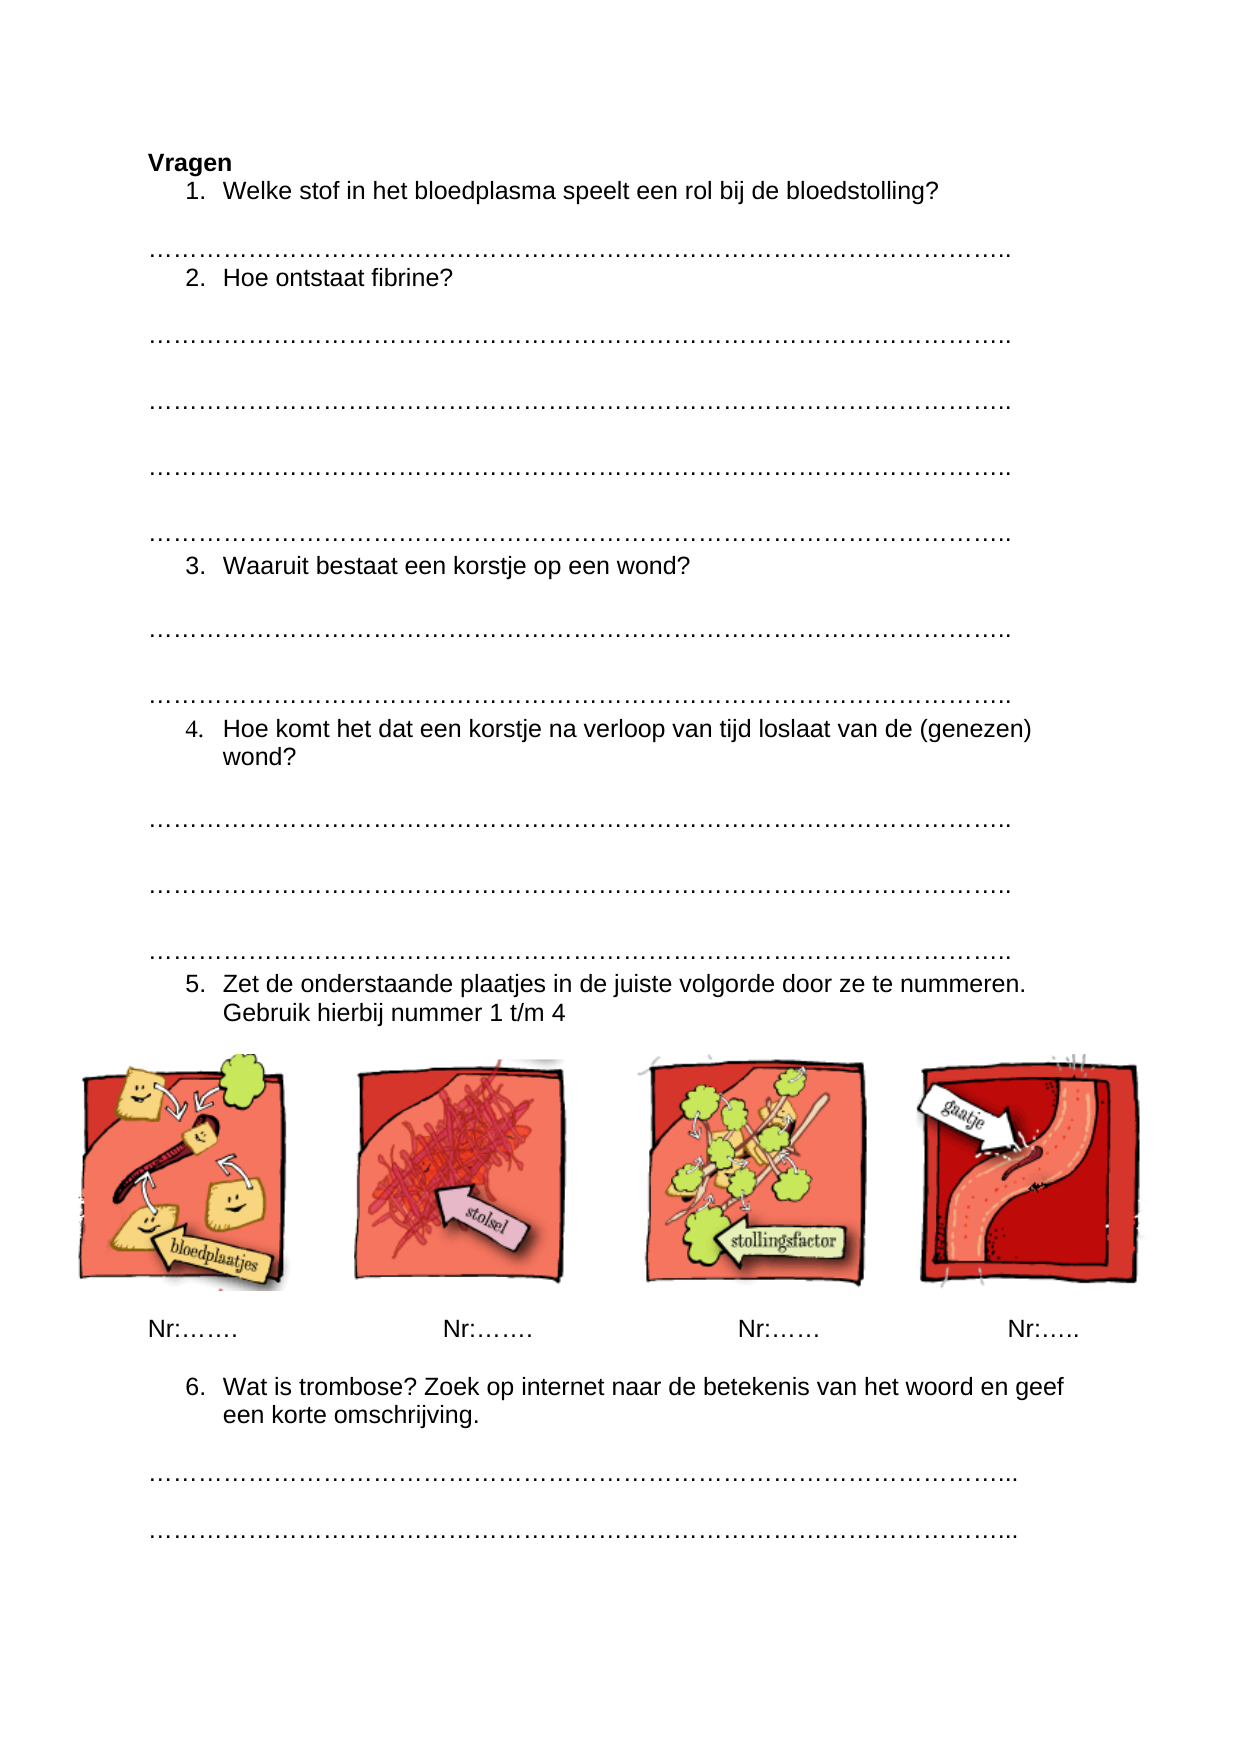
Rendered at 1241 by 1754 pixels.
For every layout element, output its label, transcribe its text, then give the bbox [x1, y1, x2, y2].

text Vragen [148, 148, 1093, 176]
picture [353, 1054, 572, 1291]
text Nr:……. Nr:……. Nr:…… Nr:….. [148, 1314, 1093, 1343]
text ………………………………………………………………………………………….. [148, 234, 1093, 263]
text ………………………………………………………………………………………….. [148, 452, 1093, 481]
list Hoe komt het dat een korstje na verloop van tijd loslaat van de (genezen) wond? [185, 713, 1093, 771]
text …………………………………………………………………………………………... [148, 1458, 1093, 1487]
list Welke stof in het bloedplasma speelt een rol bij de bloedstolling? [185, 176, 1093, 205]
text …………………………………………………………………………………………... [148, 1516, 1093, 1544]
text ………………………………………………………………………………………….. [148, 681, 1093, 709]
text ………………………………………………………………………………………….. [148, 518, 1093, 547]
text ………………………………………………………………………………………….. [148, 936, 1093, 965]
text ………………………………………………………………………………………….. [148, 320, 1093, 349]
text ………………………………………………………………………………………….. [148, 386, 1093, 415]
list Wat is trombose? Zoek op internet naar de betekenis van het woord en geef een korte omschrijving. [185, 1372, 1093, 1429]
text ………………………………………………………………………………………….. [148, 804, 1093, 833]
picture [916, 1054, 1147, 1289]
list Waaruit bestaat een korstje op een wond? [185, 551, 1093, 580]
picture [635, 1054, 877, 1293]
text ………………………………………………………………………………………….. [148, 614, 1093, 643]
list Zet de onderstaande plaatjes in de juiste volgorde door ze te nummeren. Gebruik hierbij nummer 1 t/m 4 [185, 969, 1093, 1027]
list Hoe ontstaat fibrine? [185, 263, 1093, 291]
text ………………………………………………………………………………………….. [148, 870, 1093, 899]
picture [72, 1054, 293, 1291]
